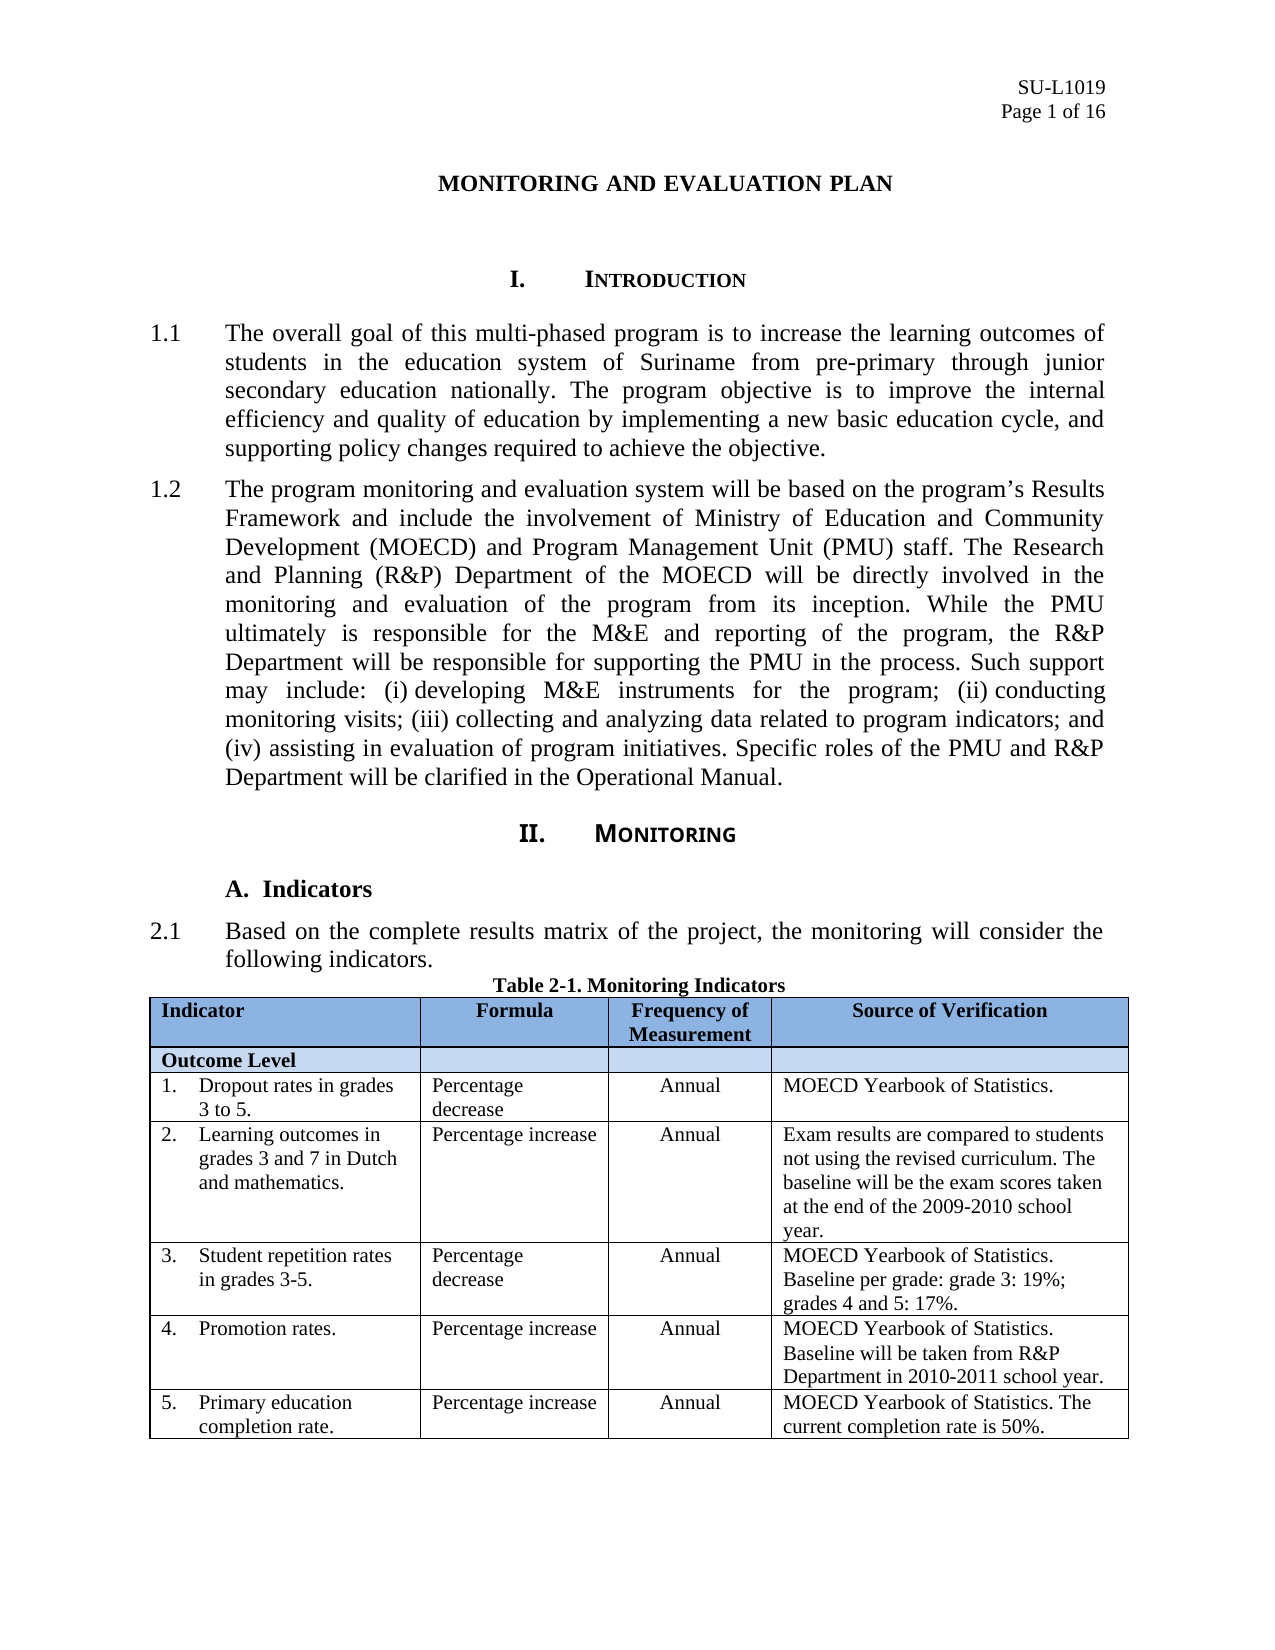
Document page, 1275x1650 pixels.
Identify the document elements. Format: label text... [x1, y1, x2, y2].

table_header Table 2-1. Monitoring Indicators [150, 973, 1128, 997]
table_cell MOECD Yearbook of Statistics. Baseline will be taken from R&P Department in 2010-2011 school year. [772, 1316, 1128, 1388]
table_cell MOECD Yearbook of Statistics. The current completion rate is 50%. [772, 1390, 1128, 1438]
table_cell Annual [609, 1316, 771, 1388]
list Introduction [150, 264, 1106, 293]
table_cell Percentage increase [421, 1316, 608, 1388]
table_cell Annual [609, 1073, 771, 1121]
table_cell Student repetition rates in grades 3-5. [151, 1243, 420, 1315]
table_cell Annual [609, 1390, 771, 1438]
table_cell Annual [609, 1243, 771, 1315]
table_cell Source of Verification [772, 998, 1128, 1046]
table_cell Outcome Level [151, 1048, 420, 1072]
table_cell MOECD Yearbook of Statistics. Baseline per grade: grade 3: 19%; grades 4 and 5: 17%. [772, 1243, 1128, 1315]
table_cell Promotion rates. [151, 1316, 420, 1388]
list The program monitoring and evaluation system will be based on the program’s Results Framework and include the involvement of Ministry of Education and Community Development (MOECD) and Program Management Unit (PMU) staff. The Research and Planning (R&P) Department of the MOECD will be directly involved in the monitoring and evaluation of the program from its inception. While the PMU ultimately is responsible for the M&E and reporting of the program, the R&P Department will be responsible for supporting the PMU in the process. Such support may include: (i) developing M&E instruments for the program; (ii) conducting monitoring visits; (iii) collecting and analyzing data related to program indicators; and (iv) assisting in evaluation of program initiatives. Specific roles of the PMU and R&P Department will be clarified in the Operational Manual. [150, 474, 1106, 790]
table_cell Percentage increase [421, 1390, 608, 1438]
table_cell Frequency of Measurement [609, 998, 771, 1046]
table_cell Formula [421, 998, 608, 1046]
table_cell MOECD Yearbook of Statistics. [772, 1073, 1128, 1121]
table_cell Percentage decrease [421, 1243, 608, 1315]
text monitoring and evaluation plan [225, 164, 1106, 198]
table_cell [772, 1048, 1128, 1072]
table_cell Percentage decrease [421, 1073, 608, 1121]
list Indicators [225, 874, 1106, 903]
table_cell [421, 1048, 608, 1072]
text 2.1 Based on the complete results matrix of the project, the monitoring will consider the following indicators. [150, 916, 1106, 973]
table_cell Annual [609, 1122, 771, 1242]
table_cell Primary education completion rate. [151, 1390, 420, 1438]
table_cell Indicator [151, 998, 420, 1046]
table_cell Dropout rates in grades 3 to 5. [151, 1073, 420, 1121]
list The overall goal of this multi-phased program is to increase the learning outcomes of students in the education system of Suriname from pre-primary through junior secondary education nationally. The program objective is to improve the internal efficiency and quality of education by implementing a new basic education cycle, and supporting policy changes required to achieve the objective. [150, 318, 1106, 462]
table_cell Percentage increase [421, 1122, 608, 1242]
table_cell Learning outcomes in grades 3 and 7 in Dutch and mathematics. [151, 1122, 420, 1242]
list Monitoring [150, 815, 1106, 849]
table_cell [609, 1048, 771, 1072]
table_cell Exam results are compared to students not using the revised curriculum. The baseline will be the exam scores taken at the end of the 2009-2010 school year. [772, 1122, 1128, 1242]
